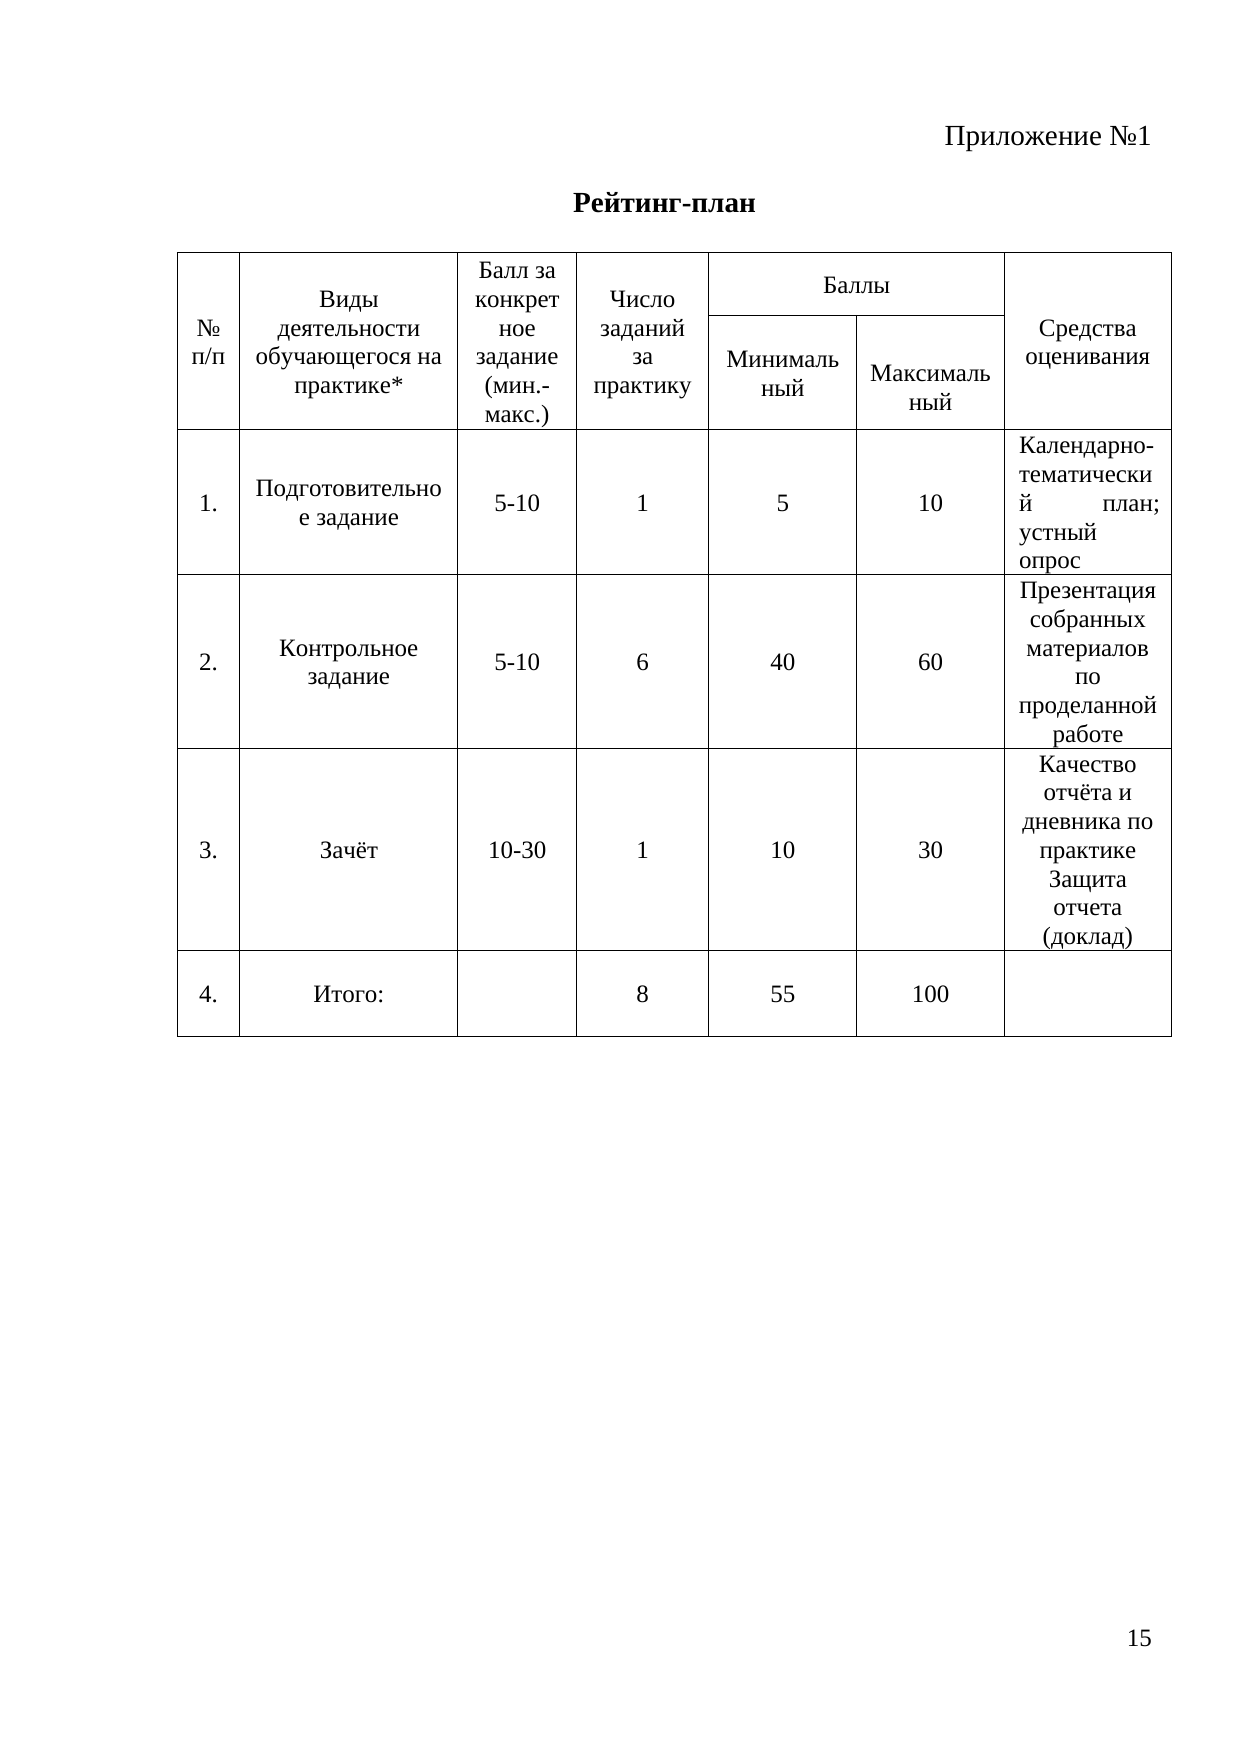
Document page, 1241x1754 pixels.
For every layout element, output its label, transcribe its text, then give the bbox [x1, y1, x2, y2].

table_cell 100 [857, 951, 1004, 1036]
table_cell Качество отчёта и дневника по практике Защита отчета (доклад) [1005, 749, 1171, 950]
table_header Средства оценивания [1005, 253, 1171, 429]
table_cell Календарно-тематический план; устный опрос [1005, 430, 1171, 574]
table_cell 1. [178, 430, 239, 574]
table_cell Максимальный [857, 316, 1004, 429]
table_header Баллы [709, 253, 1004, 315]
table_cell 40 [709, 575, 856, 748]
table_cell 5-10 [458, 430, 576, 574]
table_cell 30 [857, 749, 1004, 950]
table_cell 1 [577, 749, 708, 950]
table_cell 10 [709, 749, 856, 950]
table_cell Минимальный [709, 316, 856, 429]
table_cell 8 [577, 951, 708, 1036]
table_header Виды деятельности обучающегося на практике* [240, 253, 457, 429]
table_cell 5-10 [458, 575, 576, 748]
table_header № п/п [178, 253, 239, 429]
text Приложение №1 [177, 118, 1152, 152]
table_cell 6 [577, 575, 708, 748]
text Рейтинг-план [177, 185, 1152, 219]
table_cell Контрольное задание [240, 575, 457, 748]
table_header Балл за конкретное задание (мин.-макс.) [458, 253, 576, 429]
table_cell 10 [857, 430, 1004, 574]
table_cell 1 [577, 430, 708, 574]
table_cell 2. [178, 575, 239, 748]
table_cell Зачёт [240, 749, 457, 950]
table_cell 5 [709, 430, 856, 574]
table_cell Подготовительное задание [240, 430, 457, 574]
table_cell Презентация собранных материалов по проделанной работе [1005, 575, 1171, 748]
table_cell Итого: [240, 951, 457, 1036]
table_header Число заданий за практику [577, 253, 708, 429]
table_cell 10-30 [458, 749, 576, 950]
table_cell 60 [857, 575, 1004, 748]
table_cell 4. [178, 951, 239, 1036]
table_cell 55 [709, 951, 856, 1036]
table_cell [1005, 951, 1171, 1036]
table_cell 3. [178, 749, 239, 950]
table_cell [458, 951, 576, 1036]
